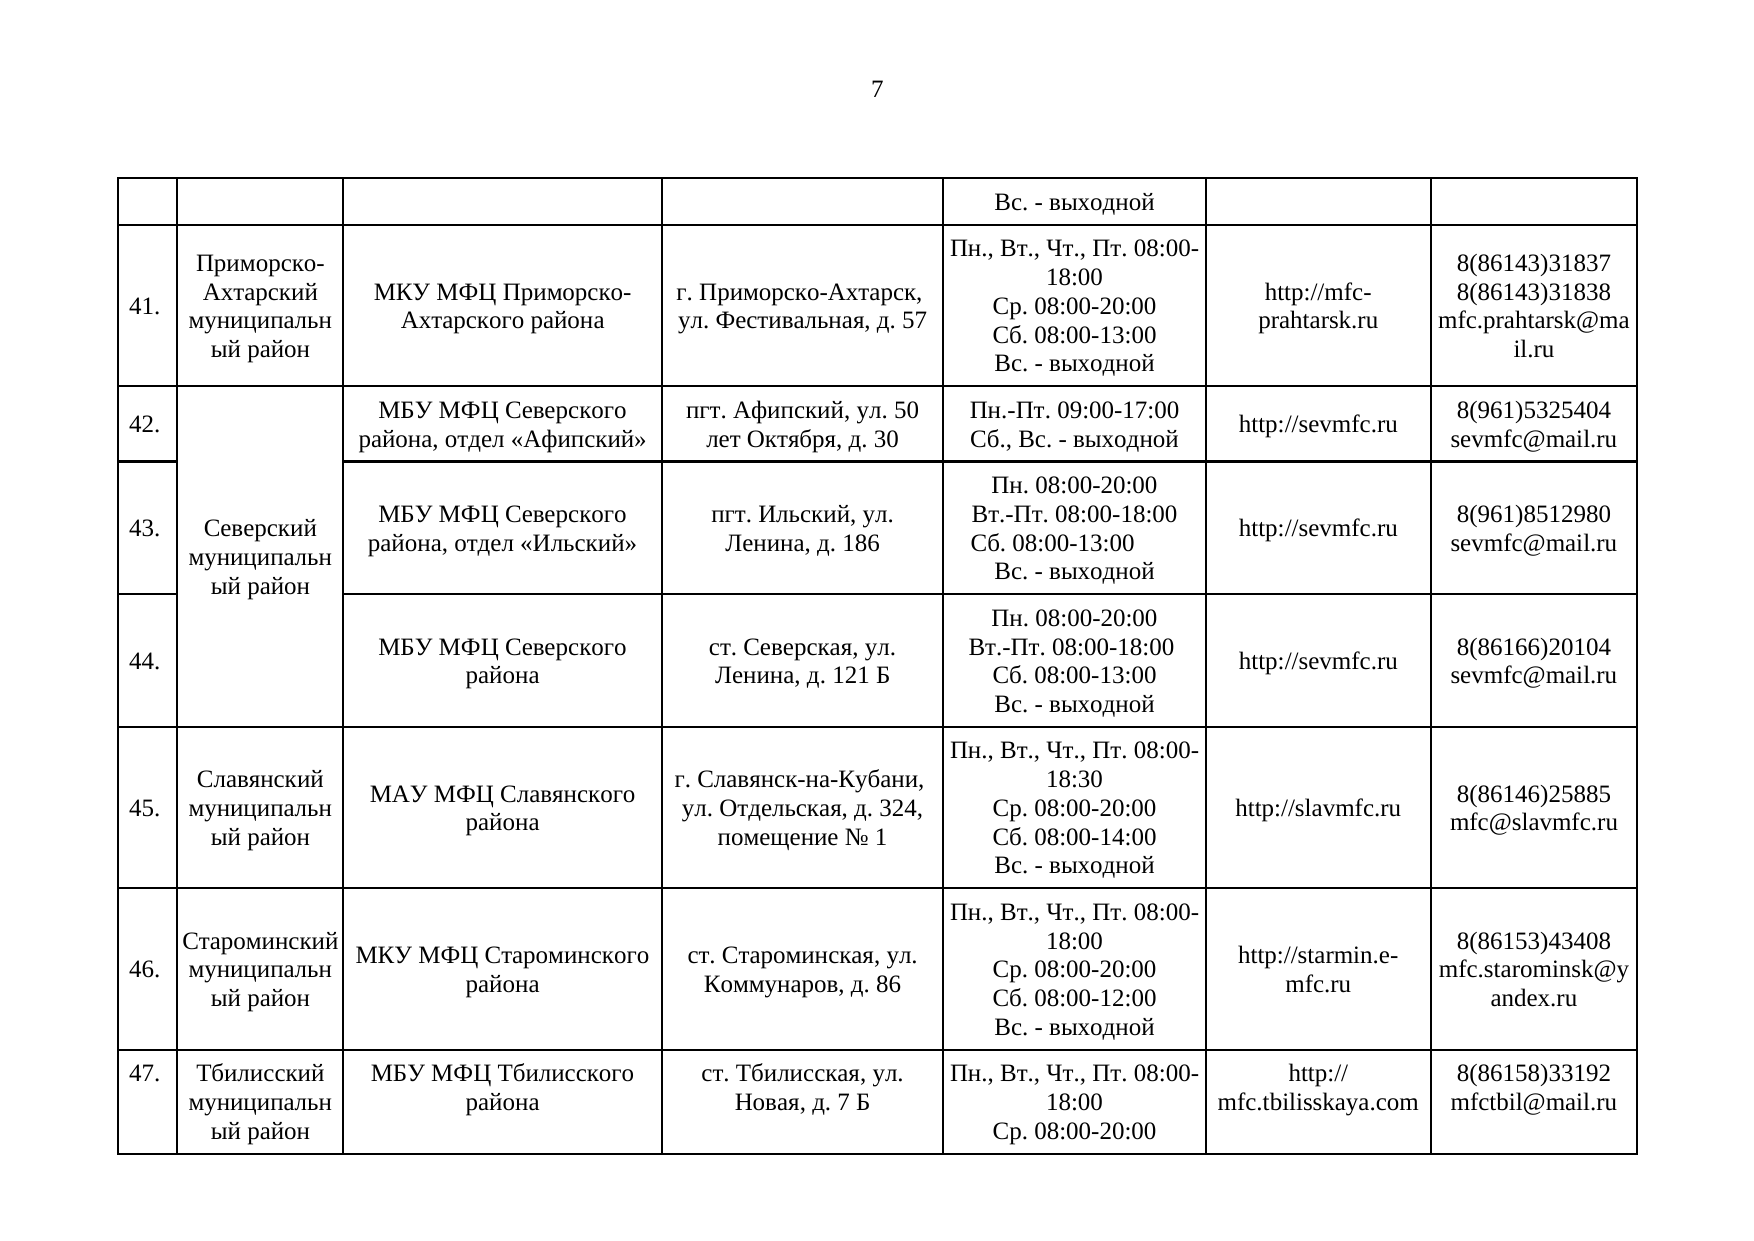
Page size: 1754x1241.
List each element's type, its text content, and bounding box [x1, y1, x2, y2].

table_cell [119, 889, 176, 1049]
table_cell пгт. Ильский, ул. Ленина, д. 186 [663, 463, 942, 593]
table_cell Славянский муниципальный район [178, 728, 342, 887]
table_cell Пн. 08:00-20:00 Вт.-Пт. 08:00-18:00 Сб. 08:00-13:00 Вс. - выходной [944, 463, 1205, 593]
table_cell 8(86143)31837 8(86143)31838 mfс.prаhtаrsk@mаil.ru [1432, 226, 1636, 385]
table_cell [178, 179, 342, 224]
table_cell г. Славянск-на-Кубани, ул. Отдельская, д. 324, помещение № 1 [663, 728, 942, 887]
table_cell 8(86153)43408 mfc.starominsk@yandex.ru [1432, 889, 1636, 1049]
table_cell [119, 179, 176, 224]
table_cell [1207, 1051, 1430, 1153]
table_cell МБУ МФЦ Северского района [344, 595, 661, 726]
table_cell Северский муниципальный район [178, 387, 342, 726]
table_cell http://starmin.e-mfc.ru [1207, 889, 1430, 1049]
table_cell МАУ МФЦ Славянского района [344, 728, 661, 887]
table_cell http://sevmfc.ru [1207, 463, 1430, 593]
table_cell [1207, 179, 1430, 224]
table_cell Пн., Вт., Чт., Пт. 08:00-18:00 Ср. 08:00-20:00 Сб. 08:00-12:00 Вс. - выходной [944, 889, 1205, 1049]
table_cell 8(86166)20104 sevmfc@mail.ru [1432, 595, 1636, 726]
table_cell МБУ МФЦ Северского района, отдел «Афипский» [344, 387, 661, 460]
table_cell http://slavmfc.ru [1207, 728, 1430, 887]
table_cell http://mfc-prahtarsk.ru [1207, 226, 1430, 385]
table_cell МКУ МФЦ Приморско-Ахтарского района [344, 226, 661, 385]
table_cell [119, 595, 176, 726]
table_cell МБУ МФЦ Северского района, отдел «Ильский» [344, 463, 661, 593]
table_cell [119, 463, 176, 593]
table_cell http://sevmfc.ru [1207, 595, 1430, 726]
table_cell г. Приморско-Ахтарск, ул. Фестивальная, д. 57 [663, 226, 942, 385]
table_cell Приморско-Ахтарский муниципальный район [178, 226, 342, 385]
table_cell пгт. Афипский, ул. 50 лет Октября, д. 30 [663, 387, 942, 460]
table_cell Староминский муниципальный район [178, 889, 342, 1049]
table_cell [1432, 1051, 1636, 1153]
table_cell Пн., Вт., Чт., Пт. 08:00-18:30 Ср. 08:00-20:00 Сб. 08:00-14:00 Вс. - выходной [944, 728, 1205, 887]
table_cell [119, 387, 176, 460]
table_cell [1432, 179, 1636, 224]
table_cell [119, 728, 176, 887]
table_cell Пн. 08:00-20:00 Вт.-Пт. 08:00-18:00 Сб. 08:00-13:00 Вс. - выходной [944, 595, 1205, 726]
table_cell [344, 1051, 661, 1153]
table_cell [119, 1051, 176, 1153]
table_cell МКУ МФЦ Староминского района [344, 889, 661, 1049]
table_cell [119, 226, 176, 385]
table_cell ст. Староминская, ул. Коммунаров, д. 86 [663, 889, 942, 1049]
table_cell Пн.-Пт. 09:00-17:00 Сб., Вс. - выходной [944, 387, 1205, 460]
table_cell http://sevmfc.ru [1207, 387, 1430, 460]
table_cell 8(961)5325404 sevmfc@mail.ru [1432, 387, 1636, 460]
table_cell 8(961)8512980 sevmfc@mail.ru [1432, 463, 1636, 593]
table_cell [344, 179, 661, 224]
table_cell Пн., Вт., Чт., Пт. 08:00-18:00 Ср. 08:00-20:00 Сб. 08:00-13:00 Вс. - выходной [944, 226, 1205, 385]
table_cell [944, 1051, 1205, 1153]
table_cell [663, 179, 942, 224]
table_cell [663, 1051, 942, 1153]
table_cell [178, 1051, 342, 1153]
table_cell 8(86146)25885 mfc@slavmfc.ru [1432, 728, 1636, 887]
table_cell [944, 179, 1205, 224]
table_cell ст. Северская, ул. Ленина, д. 121 Б [663, 595, 942, 726]
